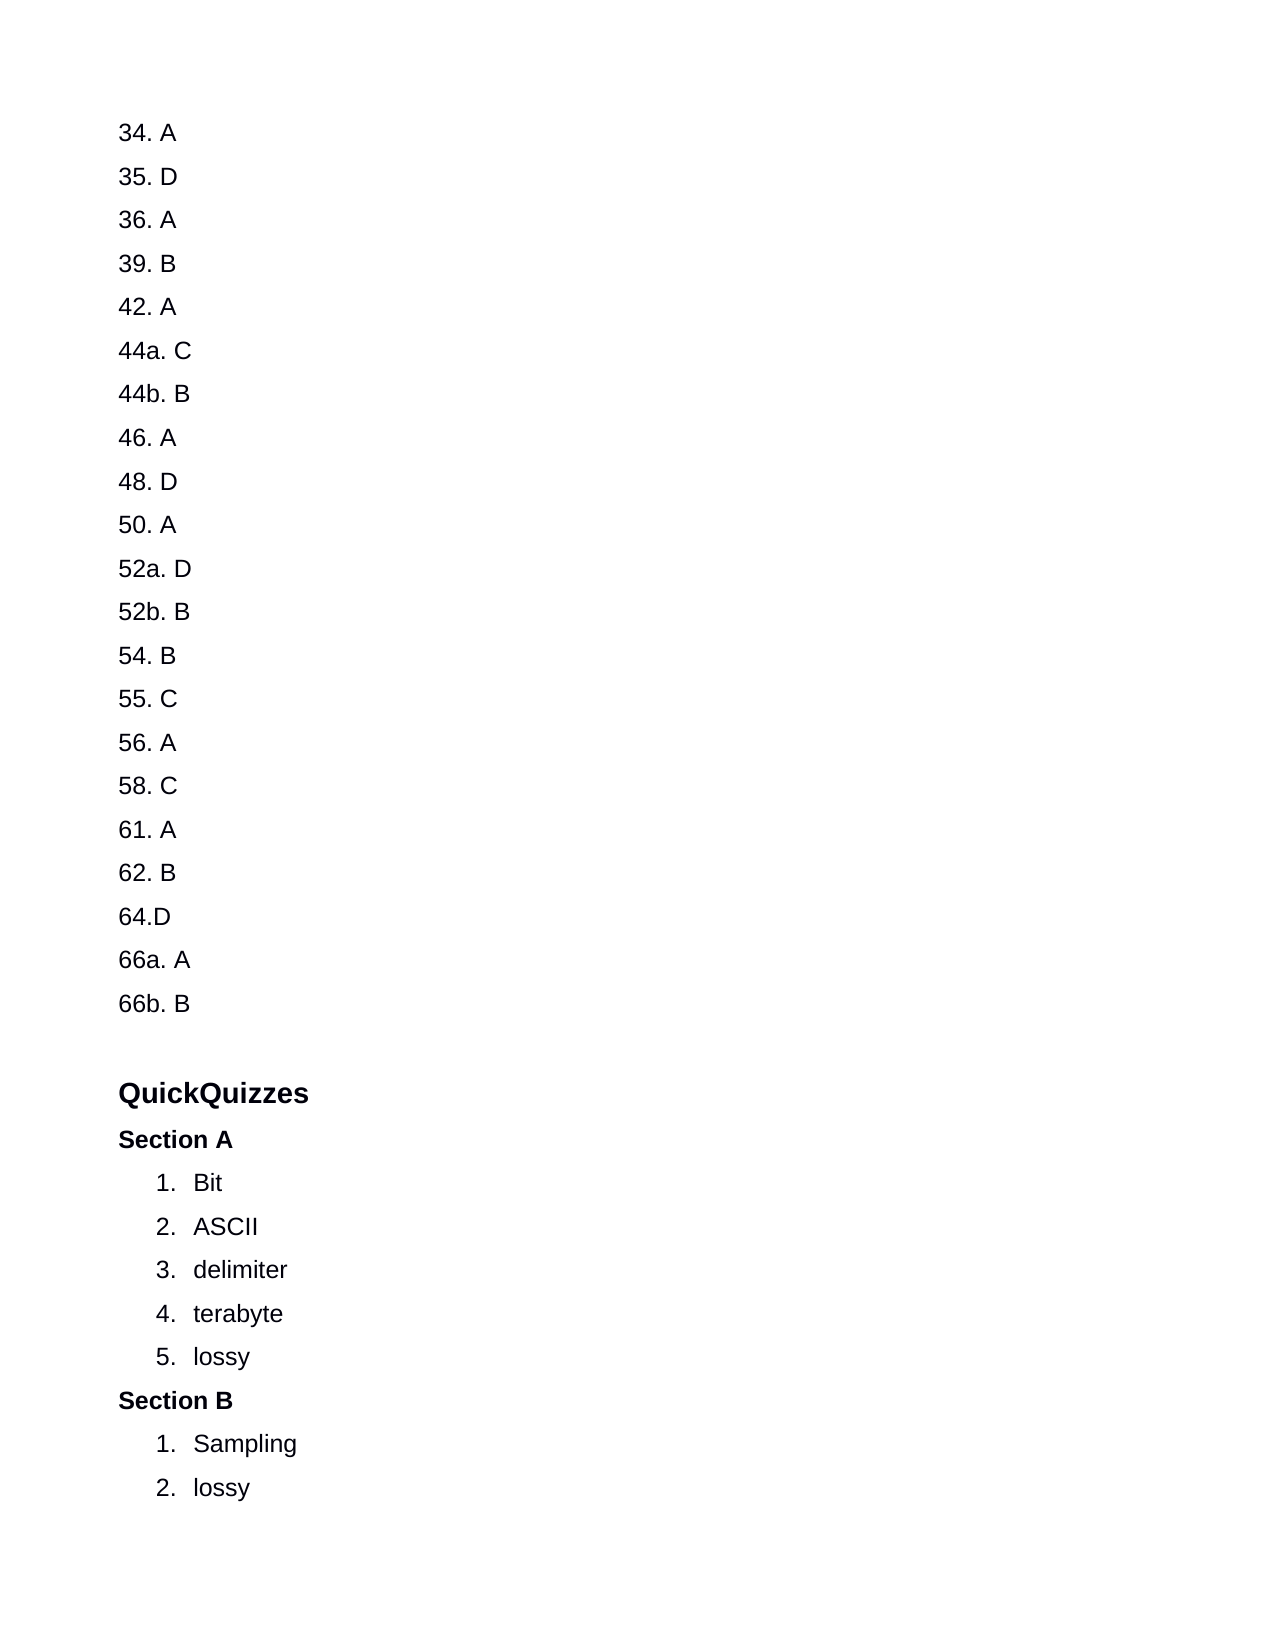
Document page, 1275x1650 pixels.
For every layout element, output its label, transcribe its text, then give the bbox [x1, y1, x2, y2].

list lossy [156, 1342, 1157, 1371]
list Sampling [156, 1429, 1157, 1458]
text 39. B [118, 249, 1157, 277]
text 66a. A [118, 945, 1157, 974]
text 46. A [118, 423, 1157, 452]
text 42. A [118, 292, 1157, 321]
text 50. A [118, 510, 1157, 539]
list terabyte [156, 1299, 1157, 1328]
text 64.D [118, 902, 1157, 931]
text QuickQuizzes [118, 1076, 1157, 1109]
list Bit [156, 1168, 1157, 1197]
text 54. B [118, 641, 1157, 669]
text Section B [118, 1386, 1157, 1415]
text 55. C [118, 684, 1157, 713]
text 44b. B [118, 379, 1157, 408]
list ASCII [156, 1212, 1157, 1241]
text 36. A [118, 205, 1157, 234]
text 52b. B [118, 597, 1157, 626]
list delimiter [156, 1255, 1157, 1284]
text 34. A [118, 118, 1157, 147]
text 62. B [118, 858, 1157, 887]
text Section A [118, 1125, 1157, 1153]
text 61. A [118, 815, 1157, 843]
text 56. A [118, 728, 1157, 756]
list lossy [156, 1473, 1157, 1502]
text 35. D [118, 162, 1157, 190]
text 44a. C [118, 336, 1157, 364]
text 48. D [118, 466, 1157, 495]
text 58. C [118, 771, 1157, 800]
text 66b. B [118, 989, 1157, 1018]
text 52a. D [118, 553, 1157, 582]
